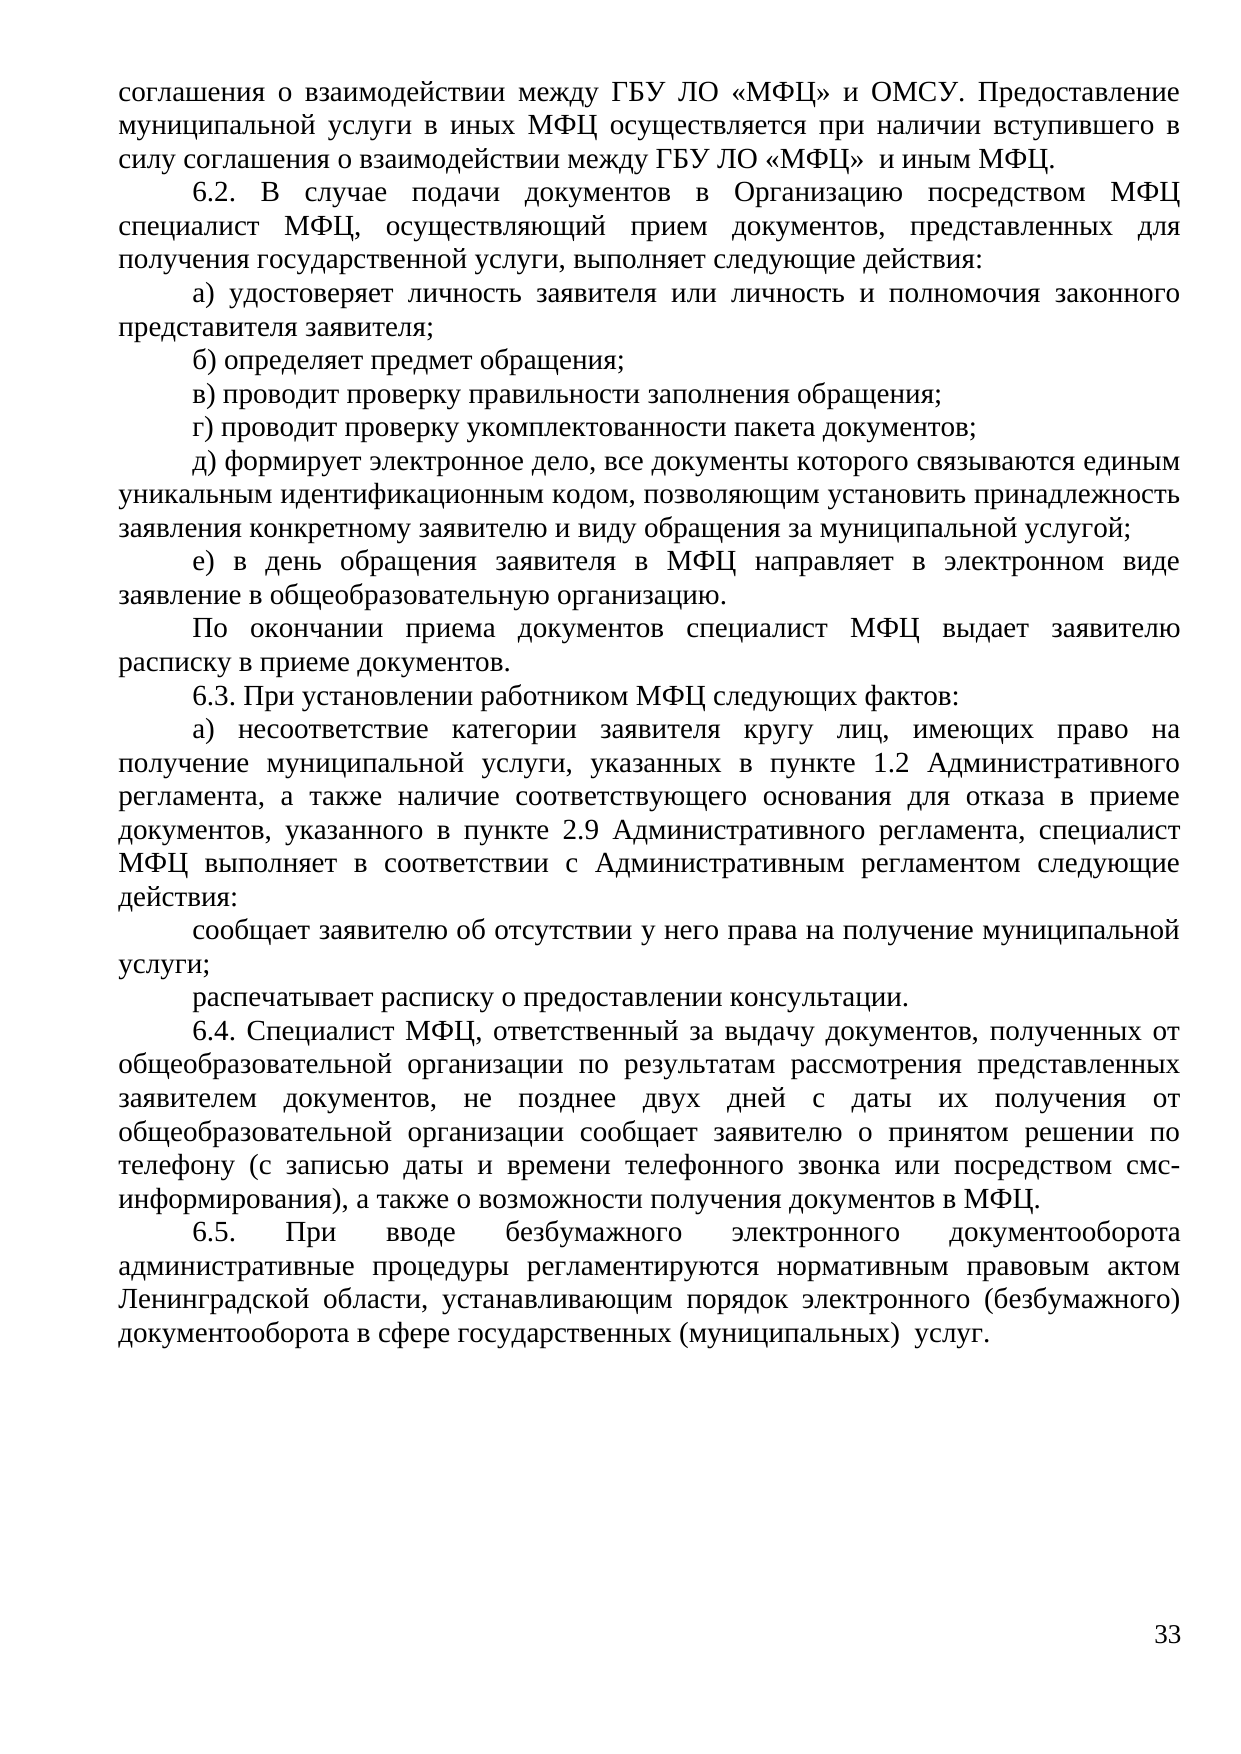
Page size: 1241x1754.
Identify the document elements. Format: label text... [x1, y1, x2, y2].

text По окончании приема документов специалист МФЦ выдает заявителю расписку в приеме документов. [118, 611, 1181, 678]
text 6.4. Специалист МФЦ, ответственный за выдачу документов, полученных от общеобразовательной организации по результатам рассмотрения представленных заявителем документов, не позднее двух дней с даты их получения от общеобразовательной организации сообщает заявителю о принятом решении по телефону (с записью даты и времени телефонного звонка или посредством смс-информирования), а также о возможности получения документов в МФЦ. [118, 1013, 1181, 1214]
text сообщает заявителю об отсутствии у него права на получение муниципальной услуги; [118, 912, 1181, 979]
text б) определяет предмет обращения; [118, 342, 1181, 376]
text г) проводит проверку укомплектованности пакета документов; [118, 409, 1181, 443]
text а) удостоверяет личность заявителя или личность и полномочия законного представителя заявителя; [118, 275, 1181, 342]
text распечатывает расписку о предоставлении консультации. [118, 979, 1181, 1013]
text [118, 74, 1181, 174]
text д) формирует электронное дело, все документы которого связываются единым уникальным идентификационным кодом, позволяющим установить принадлежность заявления конкретному заявителю и виду обращения за муниципальной услугой; [118, 443, 1181, 543]
text 6.5. При вводе безбумажного электронного документооборота административные процедуры регламентируются нормативным правовым актом Ленинградской области, устанавливающим порядок электронного (безбумажного) документооборота в сфере государственных (муниципальных) услуг. [118, 1214, 1181, 1348]
text 6.2. В случае подачи документов в Организацию посредством МФЦ специалист МФЦ, осуществляющий прием документов, представленных для получения государственной услуги, выполняет следующие действия: [118, 174, 1181, 275]
text 6.3. При установлении работником МФЦ следующих фактов: [118, 678, 1181, 711]
text е) в день обращения заявителя в МФЦ направляет в электронном виде заявление в общеобразовательную организацию. [118, 543, 1181, 611]
text в) проводит проверку правильности заполнения обращения; [118, 376, 1181, 409]
text а) несоответствие категории заявителя кругу лиц, имеющих право на получение муниципальной услуги, указанных в пункте 1.2 Административного регламента, а также наличие соответствующего основания для отказа в приеме документов, указанного в пункте 2.9 Административного регламента, специалист МФЦ выполняет в соответствии с Административным регламентом следующие действия: [118, 711, 1181, 912]
